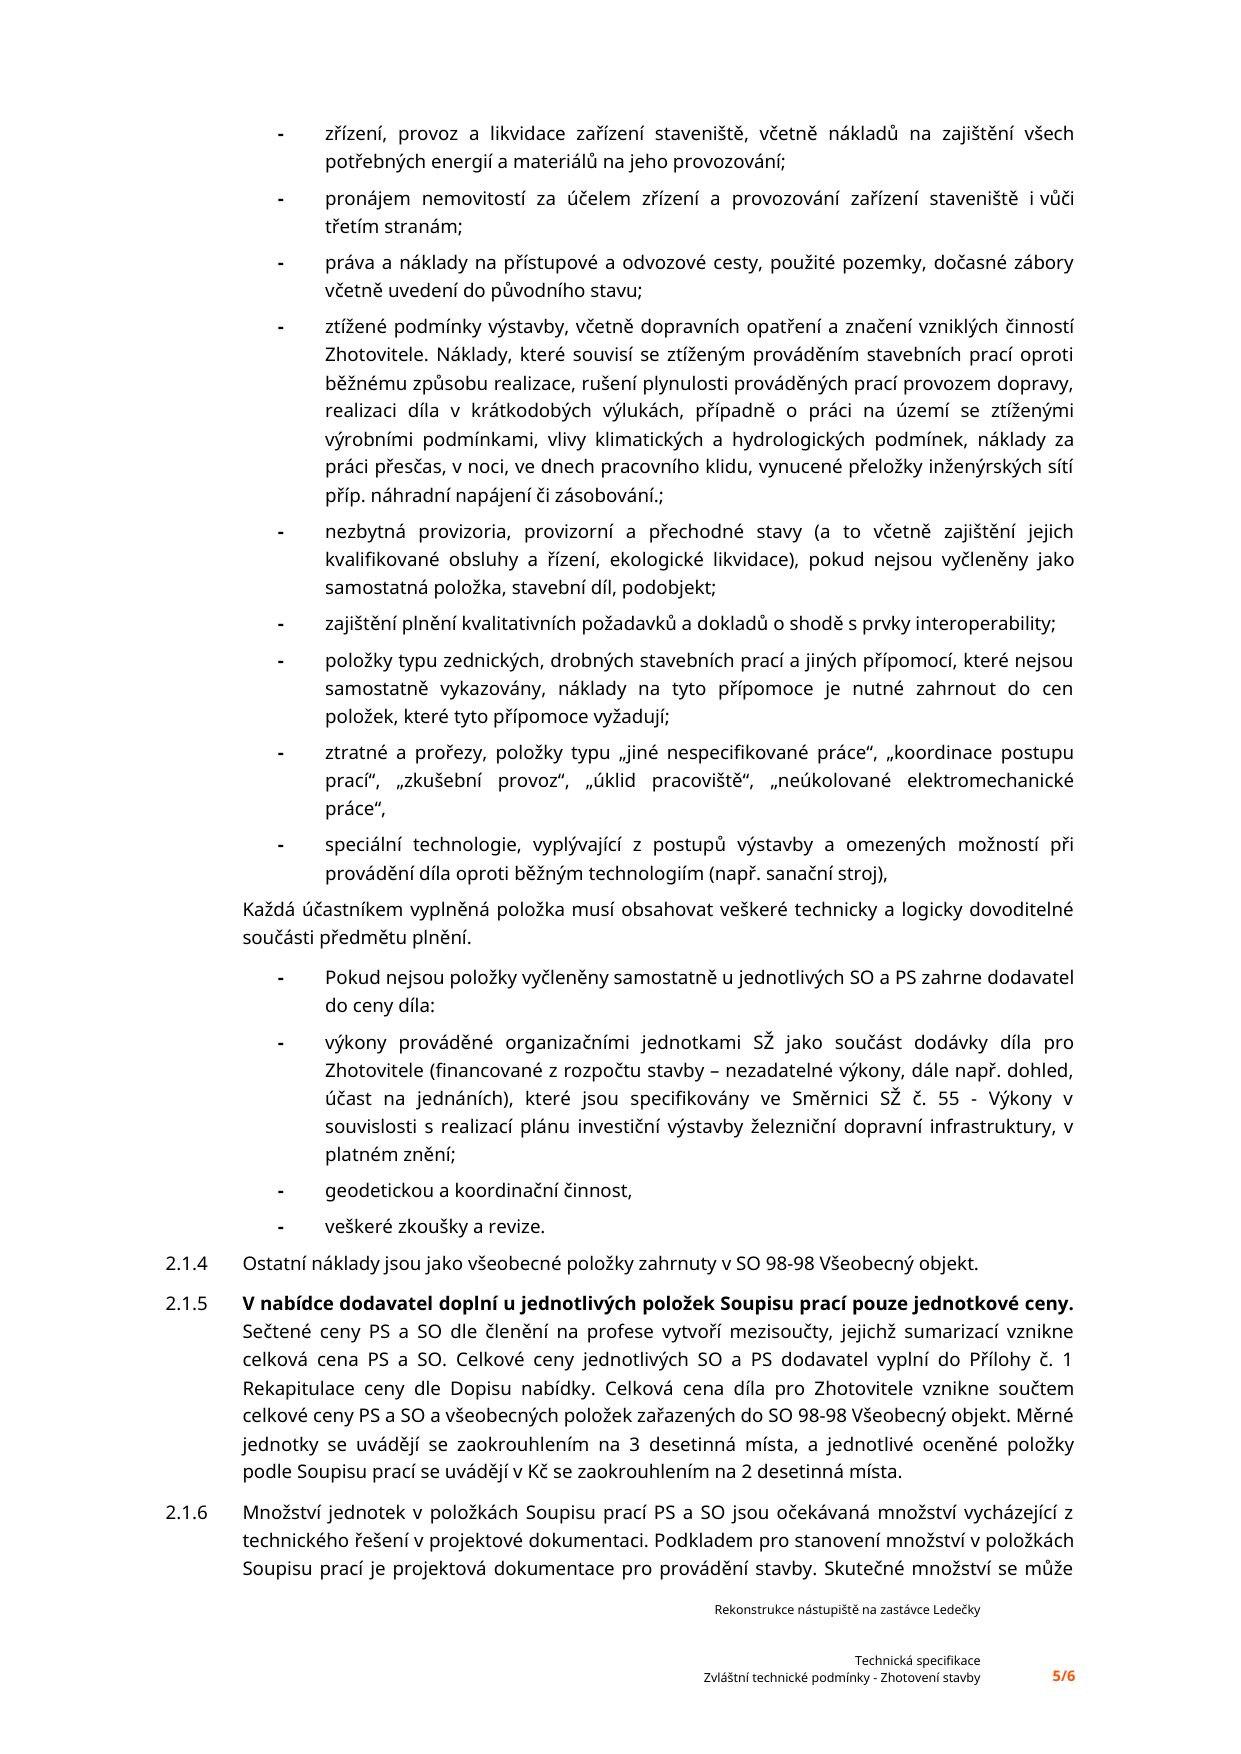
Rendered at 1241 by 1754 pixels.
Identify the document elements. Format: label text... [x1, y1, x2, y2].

text výkony prováděné organizačními jednotkami SŽ jako součást dodávky díla pro Zhotovitele (financované z rozpočtu stavby – nezadatelné výkony, dále např. dohled, účast na jednáních), které jsou specifikovány ve Směrnici SŽ č. 55 - Výkony v souvislosti s realizací plánu investiční výstavby železniční dopravní infrastruktury, v platném znění; [278, 1029, 1075, 1167]
text Pokud nejsou položky vyčleněny samostatně u jednotlivých SO a PS zahrne dodavatel do ceny díla: [278, 965, 1075, 1018]
text ztratné a prořezy, položky typu „jiné nespecifikované práce“, „koordinace postupu prací“, „zkušební provoz“, „úklid pracoviště“, „neúkolované elektromechanické práce“, [278, 739, 1075, 821]
text ztížené podmínky výstavby, včetně dopravních opatření a značení vzniklých činností Zhotovitele. Náklady, které souvisí se ztíženým prováděním stavebních prací oproti běžnému způsobu realizace, rušení plynulosti prováděných prací provozem dopravy, realizaci díla v krátkodobých výlukách, případně o práci na území se ztíženými výrobními podmínkami, vlivy klimatických a hydrologických podmínek, náklady za práci přesčas, v noci, ve dnech pracovního klidu, vynucené přeložky inženýrských sítí příp. náhradní napájení či zásobování.; [278, 314, 1075, 507]
text zajištění plnění kvalitativních požadavků a dokladů o shodě s prvky interoperability; [278, 611, 1075, 636]
text veškeré zkoušky a revize. [278, 1214, 1075, 1239]
text nezbytná provizoria, provizorní a přechodné stavy (a to včetně zajištění jejich kvalifikované obsluhy a řízení, ekologické likvidace), pokud nejsou vyčleněny jako samostatná položka, stavební díl, podobjekt; [278, 518, 1075, 600]
text položky typu zednických, drobných stavebních prací a jiných přípomocí, které nejsou samostatně vykazovány, náklady na tyto přípomoce je nutné zahrnout do cen položek, které tyto přípomoce vyžadují; [278, 647, 1075, 728]
text Každá účastníkem vyplněná položka musí obsahovat veškeré technicky a logicky dovoditelné součásti předmětu plnění. [242, 896, 1075, 950]
text Ostatní náklady jsou jako všeobecné položky zahrnuty v SO 98-98 Všeobecný objekt. [165, 1250, 1075, 1276]
text V nabídce dodavatel doplní u jednotlivých položek Soupisu prací pouze jednotkové ceny. Sečtené ceny PS a SO dle členění na profese vytvoří mezisoučty, jejichž sumarizací vznikne celková cena PS a SO. Celkové ceny jednotlivých SO a PS dodavatel vyplní do Přílohy č. 1 Rekapitulace ceny dle Dopisu nabídky. Celková cena díla pro Zhotovitele vznikne součtem celkové ceny PS a SO a všeobecných položek zařazených do SO 98-98 Všeobecný objekt. Měrné jednotky se uvádějí se zaokrouhlením na 3 desetinná místa, a jednotlivé oceněné položky podle Soupisu prací se uvádějí v Kč se zaokrouhlením na 2 desetinná místa. [165, 1291, 1075, 1484]
text geodetickou a koordinační činnost, [278, 1177, 1075, 1203]
text pronájem nemovitostí za účelem zřízení a provozování zařízení staveniště i vůči třetím stranám; [278, 185, 1075, 238]
text zřízení, provoz a likvidace zařízení staveniště, včetně nákladů na zajištění všech potřebných energií a materiálů na jeho provozování; [278, 121, 1075, 174]
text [165, 1499, 1075, 1581]
text speciální technologie, vyplývající z postupů výstavby a omezených možností při provádění díla oproti běžným technologiím (např. sanační stroj), [278, 832, 1075, 885]
text práva a náklady na přístupové a odvozové cesty, použité pozemky, dočasné zábory včetně uvedení do původního stavu; [278, 249, 1075, 303]
